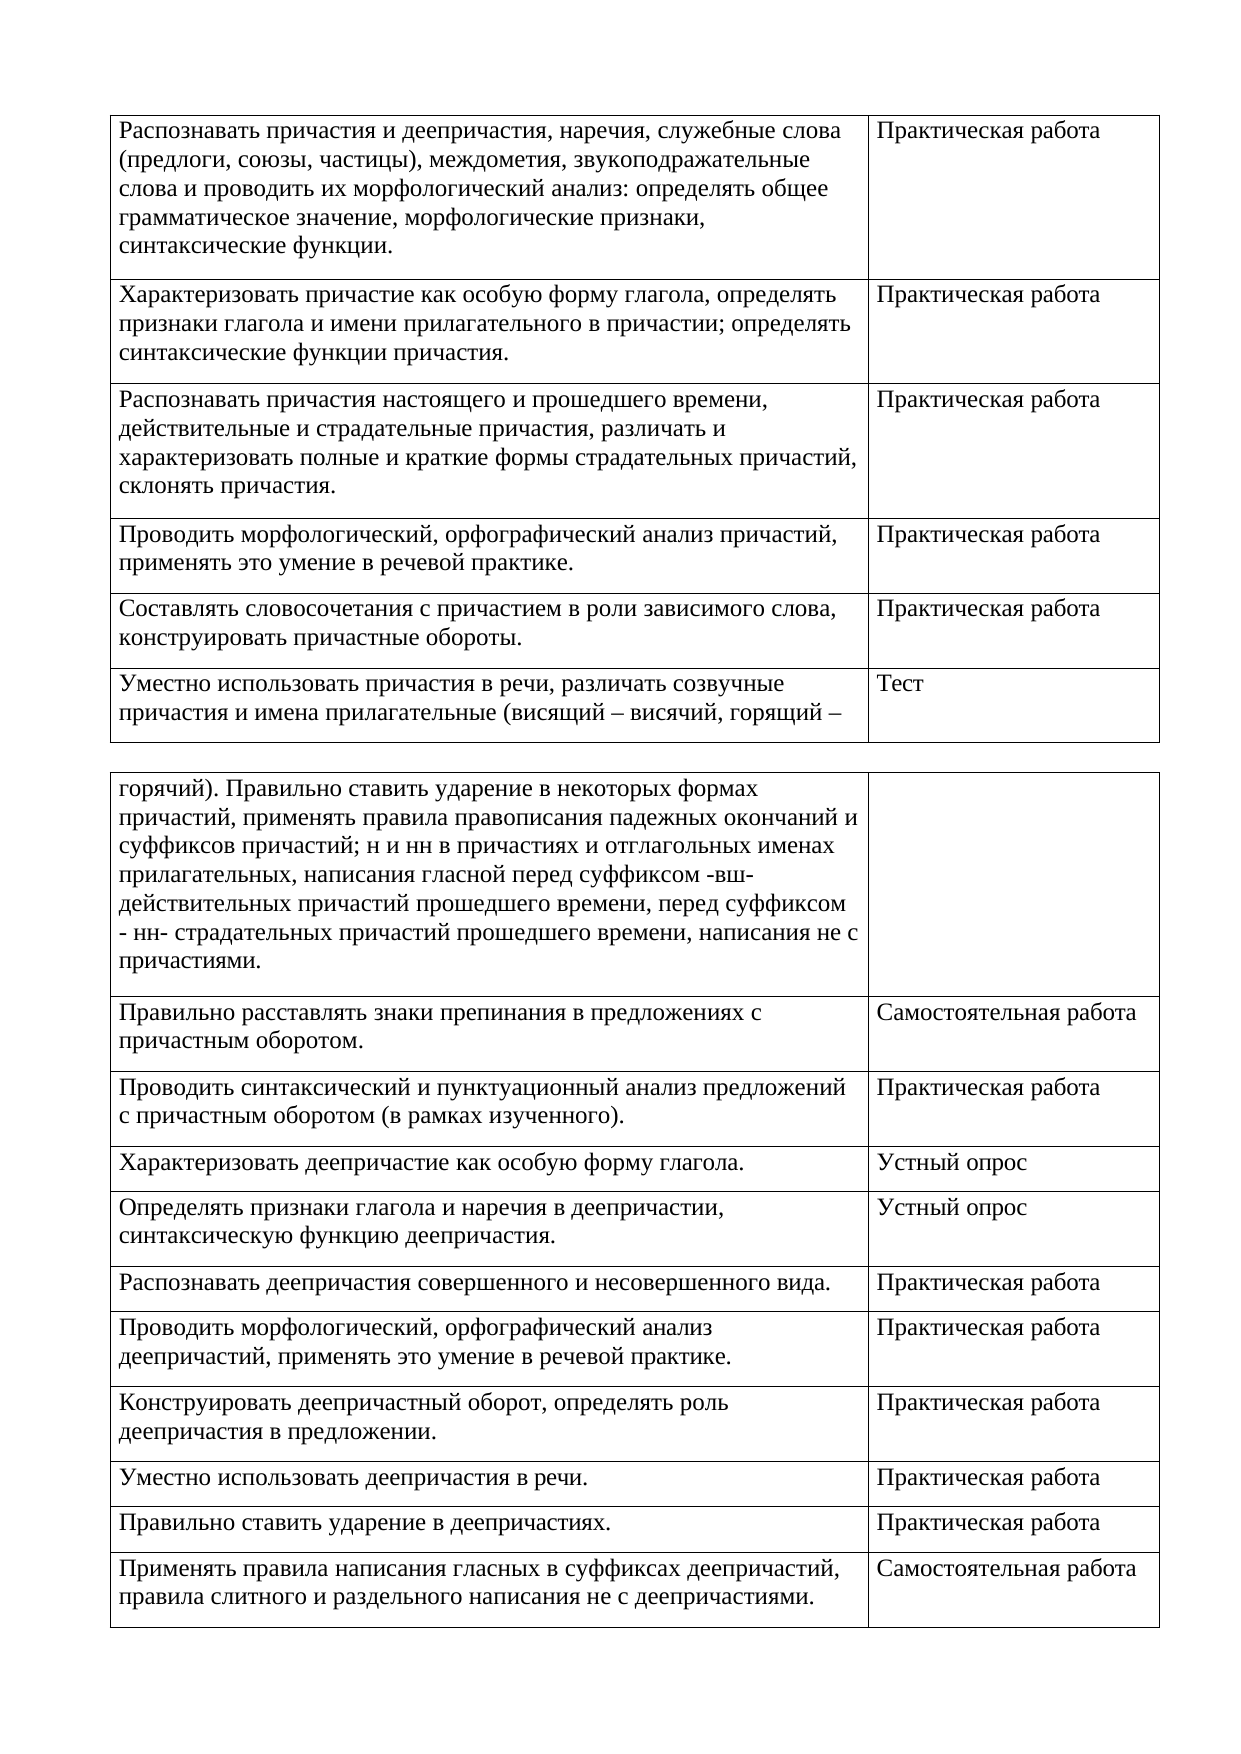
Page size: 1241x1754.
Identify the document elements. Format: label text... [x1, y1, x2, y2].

table_cell Определять признаки глагола и наречия в деепричастии, синтаксическую функцию деепричастия. [111, 1192, 868, 1266]
table_cell Распознавать деепричастия совершенного и несовершенного вида. [111, 1267, 868, 1311]
table_cell Практическая работа [869, 280, 1159, 383]
table_cell Практическая работа [869, 1312, 1159, 1386]
table_cell Проводить морфологический, орфографический анализ причастий, применять это умение в речевой практике. [111, 519, 868, 592]
table_cell Проводить морфологический, орфографический анализ деепричастий, применять это умение в речевой практике. [111, 1312, 868, 1386]
table_cell Самостоятельная работа [869, 1553, 1159, 1627]
table_cell Распознавать причастия и деепричастия, наречия, служебные слова (предлоги, союзы, частицы), междометия, звукоподражательные слова и проводить их морфологический анализ: определять общее грамматическое значение, морфологические признаки, синтаксические функции. [111, 116, 868, 278]
table_cell Применять правила написания гласных в суффиксах деепричастий, правила слитного и раздельного написания не с деепричастиями. [111, 1553, 868, 1627]
table_cell Уместно использовать деепричастия в речи. [111, 1462, 868, 1506]
table_cell Практическая работа [869, 384, 1159, 518]
table_header горячий). Правильно ставить ударение в некоторых формах причастий, применять правила правописания падежных окончаний и суффиксов причастий; н и нн в причастиях и отглагольных именах прилагательных, написания гласной перед суффиксом -вш- действительных причастий прошедшего времени, перед суффиксом - нн- страдательных причастий прошедшего времени, написания не с причастиями. [111, 773, 868, 996]
table_header [869, 773, 1159, 996]
table_cell Проводить синтаксический и пунктуационный анализ предложений с причастным оборотом (в рамках изученного). [111, 1072, 868, 1146]
table_cell Характеризовать причастие как особую форму глагола, определять признаки глагола и имени прилагательного в причастии; определять синтаксические функции причастия. [111, 280, 868, 383]
table_cell Практическая работа [869, 1507, 1159, 1552]
table_cell Тест [869, 669, 1159, 742]
table_cell Распознавать причастия настоящего и прошедшего времени, действительные и страдательные причастия, различать и характеризовать полные и краткие формы страдательных причастий, склонять причастия. [111, 384, 868, 518]
table_cell Составлять словосочетания с причастием в роли зависимого слова, конструировать причастные обороты. [111, 594, 868, 667]
table_cell Характеризовать деепричастие как особую форму глагола. [111, 1147, 868, 1191]
table_cell Практическая работа [869, 1267, 1159, 1311]
table_cell Практическая работа [869, 1072, 1159, 1146]
table_cell Конструировать деепричастный оборот, определять роль деепричастия в предложении. [111, 1387, 868, 1461]
table_cell Самостоятельная работа [869, 997, 1159, 1071]
table_cell Устный опрос [869, 1192, 1159, 1266]
table_cell Практическая работа [869, 1462, 1159, 1506]
table_cell Уместно использовать причастия в речи, различать созвучные причастия и имена прилагательные (висящий ‒ висячий, горящий ‒ [111, 669, 868, 742]
table_cell Устный опрос [869, 1147, 1159, 1191]
table_cell Практическая работа [869, 1387, 1159, 1461]
table_cell Практическая работа [869, 519, 1159, 592]
table_cell Правильно ставить ударение в деепричастиях. [111, 1507, 868, 1552]
table_cell Правильно расставлять знаки препинания в предложениях с причастным оборотом. [111, 997, 868, 1071]
table_cell Практическая работа [869, 116, 1159, 278]
table_cell Практическая работа [869, 594, 1159, 667]
